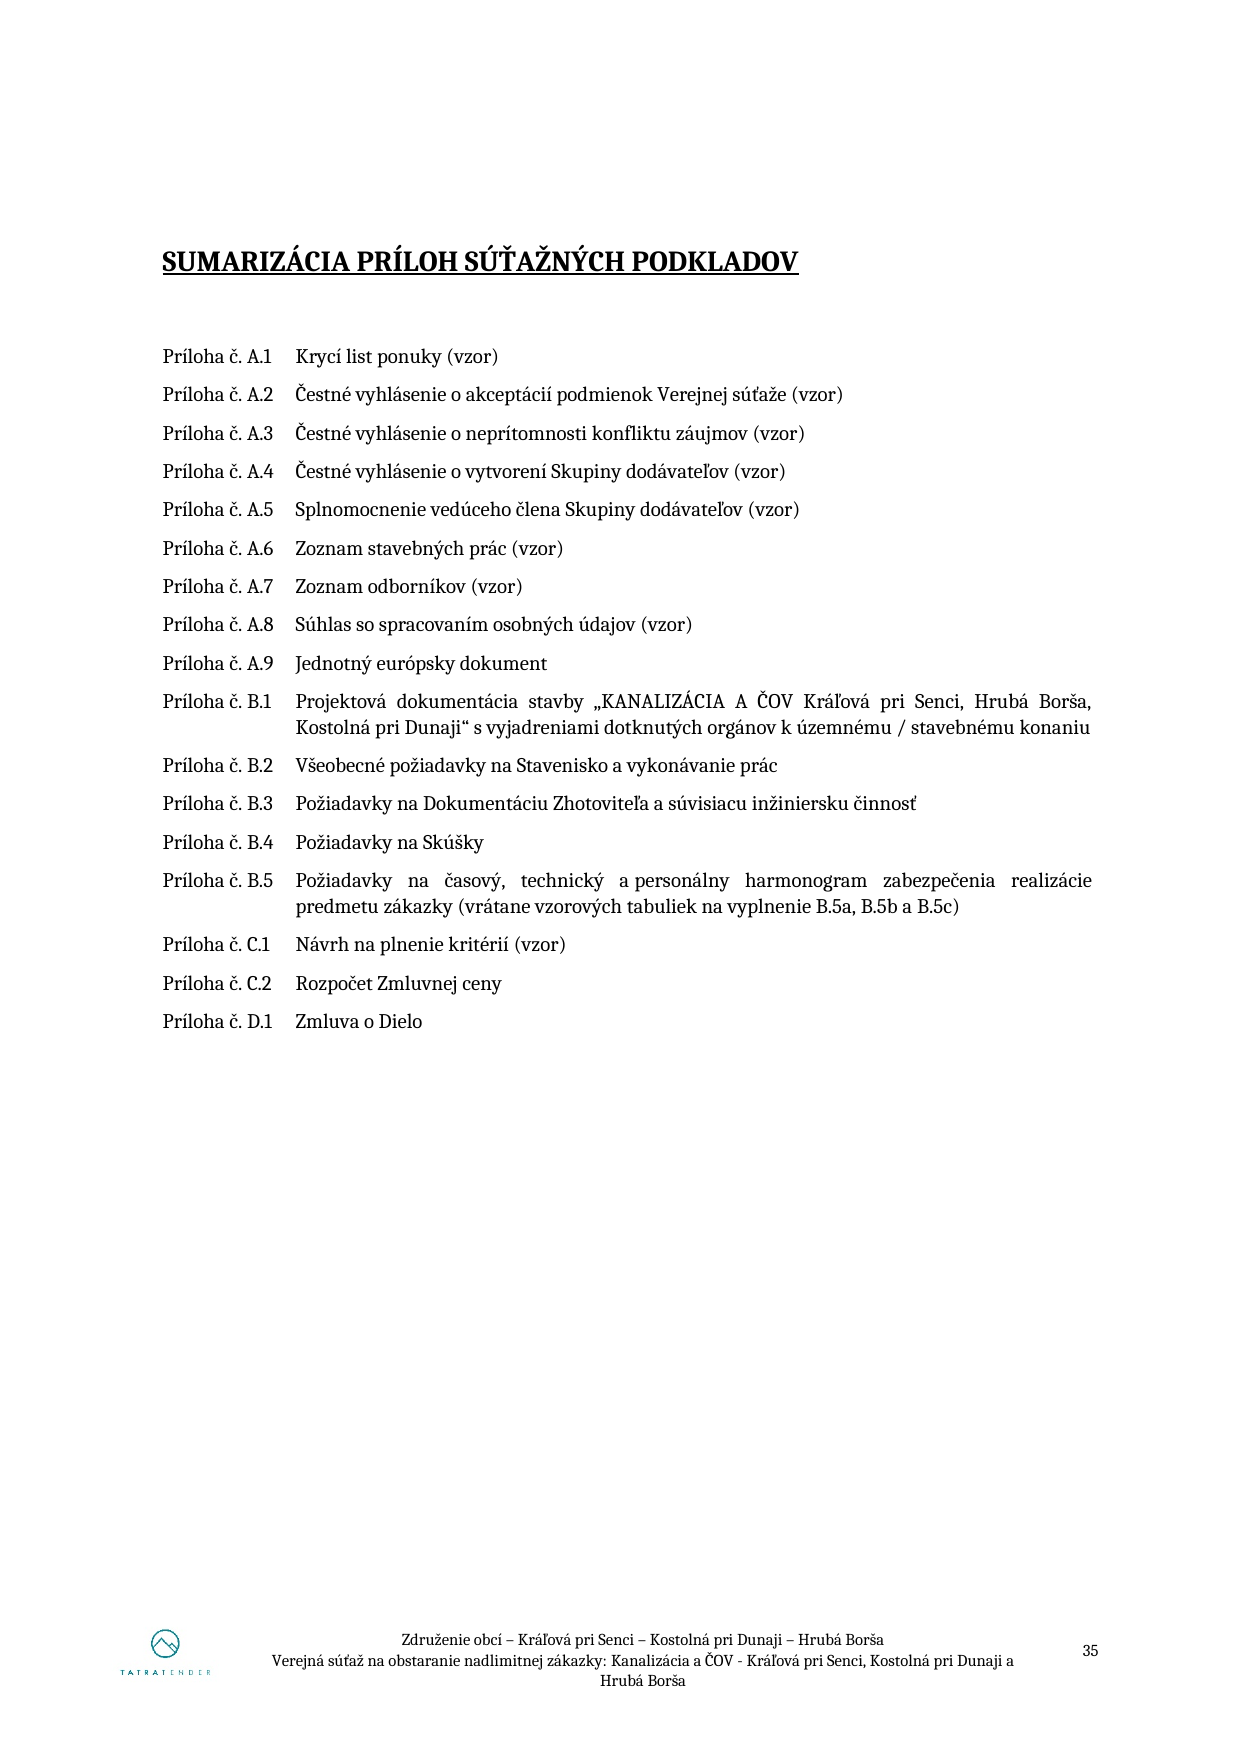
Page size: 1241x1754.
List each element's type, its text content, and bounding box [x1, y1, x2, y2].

text Príloha č. A.1 Krycí list ponuky (vzor) [162, 344, 1092, 368]
text Príloha č. B.5 Požiadavky na časový, technický a personálny harmonogram zabezpečenia realizácie predmetu zákazky (vrátane vzorových tabuliek na vyplnenie B.5a, B.5b a B.5c) [162, 869, 1092, 918]
subtitle SUMARIZÁCIA PRÍLOH SÚŤAŽNÝCH PODKLADOV [162, 245, 1092, 278]
text Príloha č. C.1 Návrh na plnenie kritérií (vzor) [162, 933, 1092, 957]
text Príloha č. A.9 Jednotný európsky dokument [162, 651, 1092, 675]
text Príloha č. B.2 Všeobecné požiadavky na Stavenisko a vykonávanie prác [162, 754, 1092, 778]
text Príloha č. A.7 Zoznam odborníkov (vzor) [162, 574, 1092, 598]
picture [99, 1605, 231, 1699]
text Príloha č. A.4 Čestné vyhlásenie o vytvorení Skupiny dodávateľov (vzor) [162, 459, 1092, 483]
text Príloha č. B.1 Projektová dokumentácia stavby „KANALIZÁCIA A ČOV Kráľová pri Senci, Hrubá Borša, Kostolná pri Dunaji“ s vyjadreniami dotknutých orgánov k územnému / stavebnému konaniu [162, 689, 1092, 739]
text Príloha č. B.3 Požiadavky na Dokumentáciu Zhotoviteľa a súvisiacu inžiniersku činnosť [162, 792, 1092, 816]
text Príloha č. A.8 Súhlas so spracovaním osobných údajov (vzor) [162, 613, 1092, 637]
text Príloha č. A.3 Čestné vyhlásenie o neprítomnosti konfliktu záujmov (vzor) [162, 421, 1092, 445]
text Príloha č. D.1 Zmluva o Dielo [162, 1009, 1092, 1033]
text Príloha č. A.6 Zoznam stavebných prác (vzor) [162, 536, 1092, 560]
text Príloha č. C.2 Rozpočet Zmluvnej ceny [162, 971, 1092, 995]
text Príloha č. A.5 Splnomocnenie vedúceho člena Skupiny dodávateľov (vzor) [162, 498, 1092, 522]
text Príloha č. A.2 Čestné vyhlásenie o akceptácií podmienok Verejnej súťaže (vzor) [162, 383, 1092, 407]
text Príloha č. B.4 Požiadavky na Skúšky [162, 830, 1092, 854]
